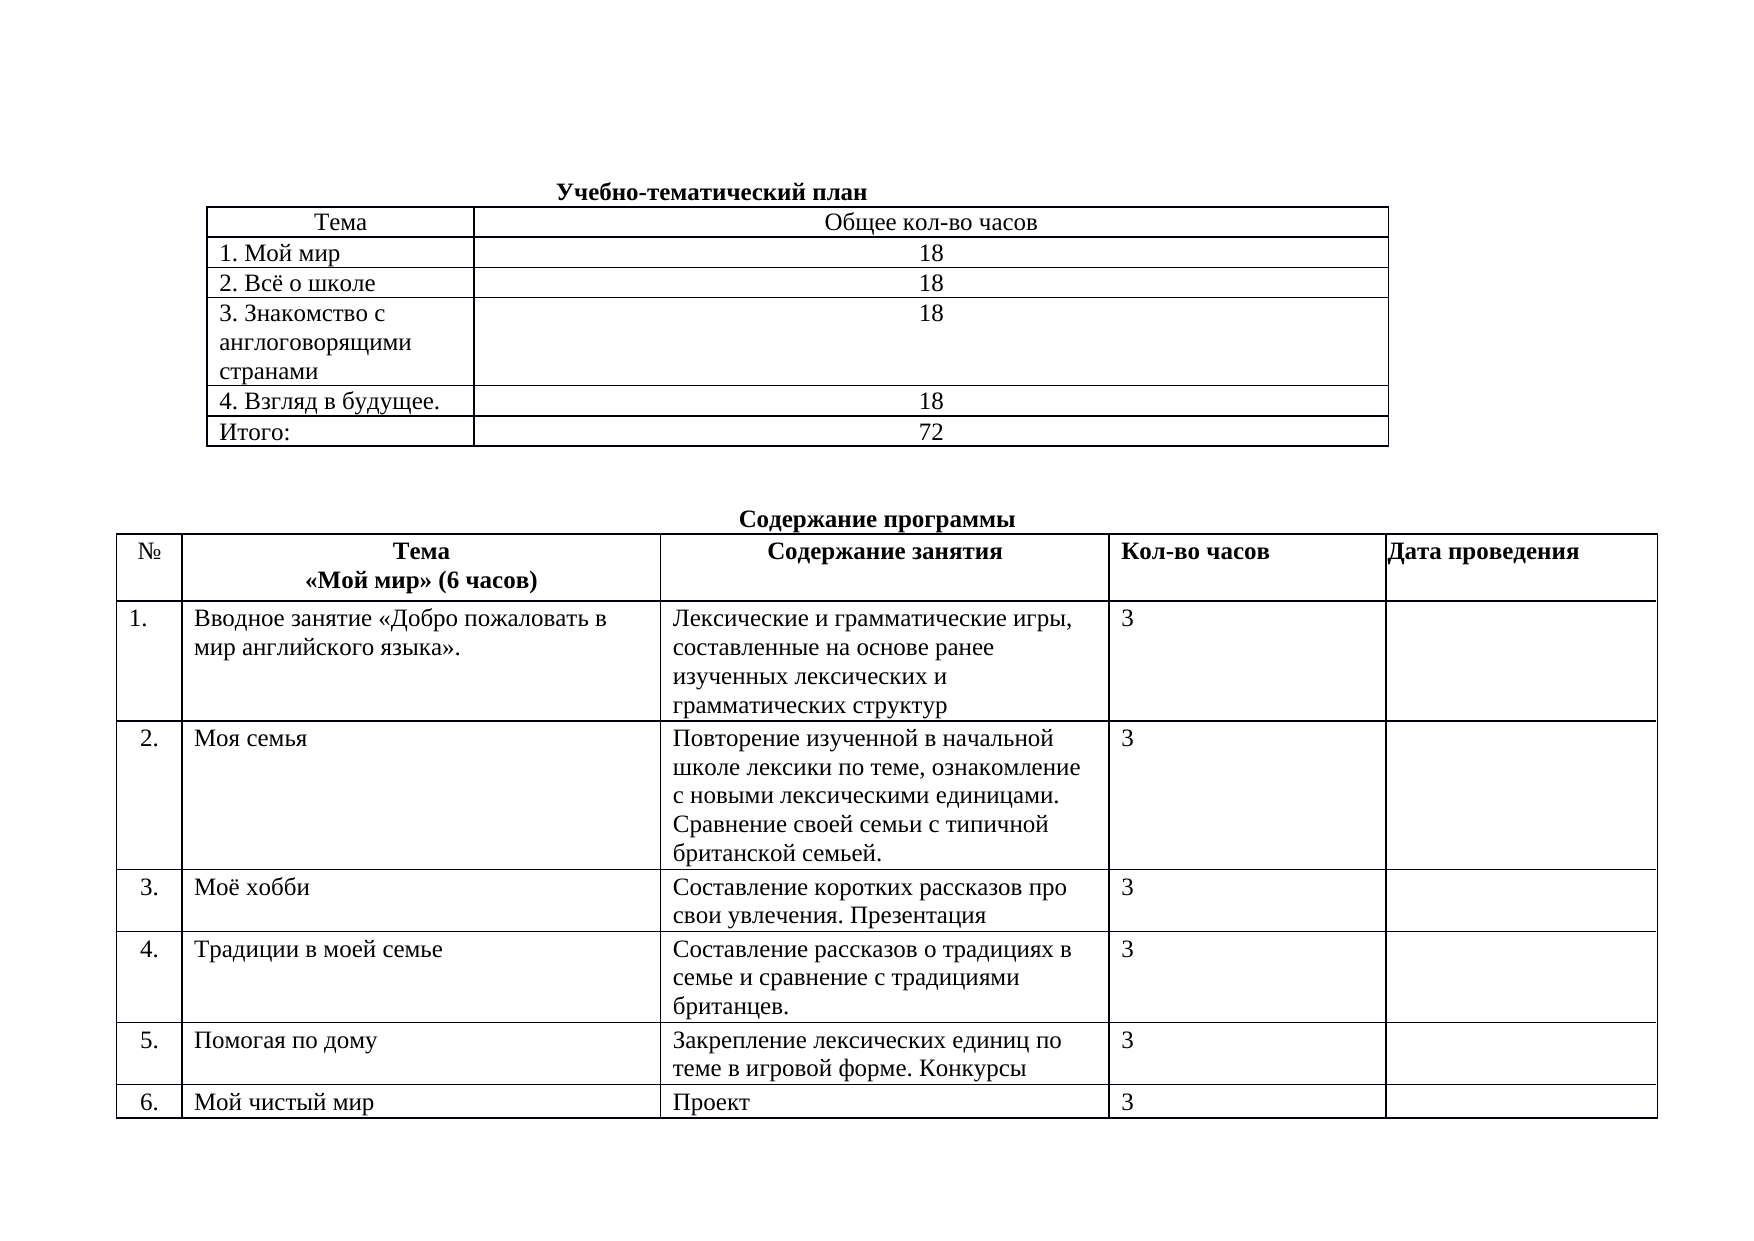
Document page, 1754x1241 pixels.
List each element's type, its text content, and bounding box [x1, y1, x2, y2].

table_cell [1387, 1084, 1657, 1117]
table_header Содержание занятия [661, 535, 1108, 600]
table_cell 18 [475, 298, 1388, 385]
table_cell 2. [117, 722, 181, 868]
table_cell Вводное занятие «Добро пожаловать в мир английского языка». [183, 602, 660, 720]
table_cell Моё хобби [183, 870, 660, 931]
table_cell [1387, 869, 1657, 931]
table_cell Составление коротких рассказов про свои увлечения. Презентация [661, 870, 1108, 931]
table_cell Мой чистый мир [183, 1085, 660, 1117]
table_cell [1387, 720, 1657, 868]
table_cell 18 [475, 238, 1388, 267]
table_cell Закрепление лексических единиц по теме в игровой форме. Конкурсы [661, 1023, 1108, 1084]
table_header Тема «Мой мир» (6 часов) [183, 535, 660, 600]
table_cell Традиции в моей семье [183, 932, 660, 1022]
table_cell 4. [117, 932, 181, 1022]
table_cell 72 [475, 417, 1388, 445]
table_cell 3 [1110, 932, 1385, 1022]
table_cell 3. Знакомство с англоговорящими странами [208, 298, 473, 385]
table_cell 3 [1110, 870, 1385, 931]
table_cell 2. Всё о школе [208, 268, 473, 297]
table_cell 3 [1110, 722, 1385, 868]
table_cell 3 [1110, 602, 1385, 720]
table_header Дата проведения [1387, 535, 1657, 600]
table_cell Повторение изученной в начальной школе лексики по теме, ознакомление с новыми лексическими единицами. Сравнение своей семьи с типичной британской семьей. [661, 722, 1108, 868]
table_cell 6. [117, 1085, 181, 1117]
table_cell Моя семья [183, 722, 660, 868]
table_cell Помогая по дому [183, 1023, 660, 1084]
text Учебно-тематический план [118, 177, 1636, 206]
table_cell 1. [117, 602, 181, 720]
table_header Общее кол-во часов [475, 208, 1388, 236]
table_cell Проект [661, 1085, 1108, 1117]
table_header Кол-во часов [1110, 535, 1385, 600]
table_cell [1387, 1022, 1657, 1084]
table_cell 18 [475, 268, 1388, 297]
table_cell 5. [117, 1023, 181, 1084]
table_header № [117, 535, 181, 600]
table_cell [1387, 600, 1657, 720]
table_cell 3 [1110, 1023, 1385, 1084]
table_cell 1. Мой мир [208, 238, 473, 267]
table_cell [1387, 931, 1657, 1022]
table_cell 3 [1110, 1085, 1385, 1117]
table_cell 4. Взгляд в будущее. [208, 386, 473, 415]
table_cell Составление рассказов о традициях в семье и сравнение с традициями британцев. [661, 932, 1108, 1022]
table_cell Лексические и грамматические игры, составленные на основе ранее изученных лексических и грамматических структур [661, 602, 1108, 720]
table_cell 3. [117, 870, 181, 931]
table_header Тема [208, 208, 473, 236]
table_cell 18 [475, 386, 1388, 415]
text Содержание программы [118, 504, 1636, 533]
table_cell Итого: [208, 417, 473, 445]
